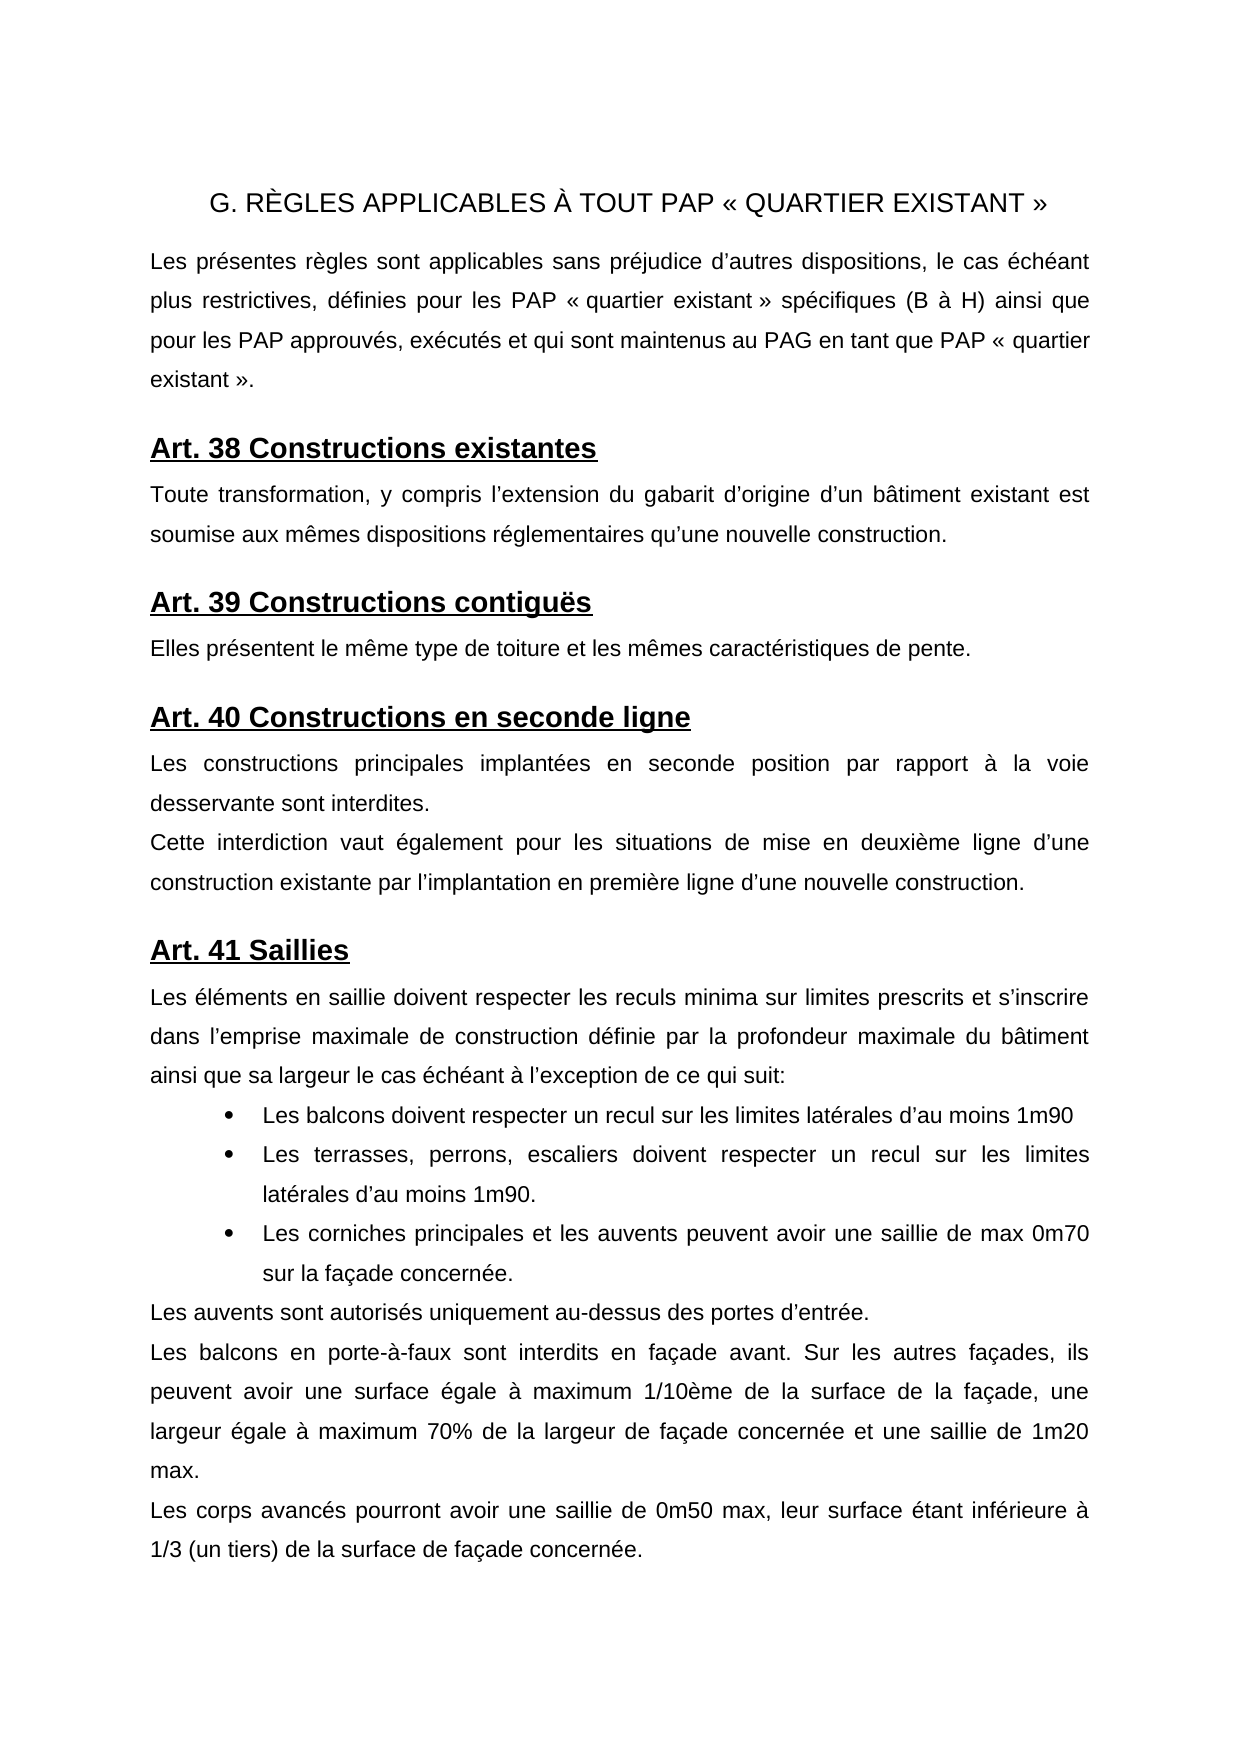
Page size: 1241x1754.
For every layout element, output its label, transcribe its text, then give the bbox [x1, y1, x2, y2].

text Les éléments en saillie doivent respecter les reculs minima sur limites prescrits et s’inscrire dans l’emprise maximale de construction définie par la profondeur maximale du bâtiment ainsi que sa largeur le cas échéant à l’exception de ce qui suit: [150, 983, 1090, 1089]
text Elles présentent le même type de toiture et les mêmes caractéristiques de pente. [150, 635, 1090, 662]
text Toute transformation, y compris l’extension du gabarit d’origine d’un bâtiment existant est soumise aux mêmes dispositions réglementaires qu’une nouvelle construction. [150, 481, 1090, 547]
text Les balcons en porte-à-faux sont interdits en façade avant. Sur les autres façades, ils peuvent avoir une surface égale à maximum 1/10ème de la surface de la façade, une largeur égale à maximum 70% de la largeur de façade concernée et une saillie de 1m20 max. [150, 1339, 1090, 1483]
list Les terrasses, perrons, escaliers doivent respecter un recul sur les limites latérales d’au moins 1m90. [225, 1141, 1090, 1207]
text Les corps avancés pourront avoir une saillie de 0m50 max, leur surface étant inférieure à 1/3 (un tiers) de la surface de façade concernée. [150, 1497, 1090, 1562]
text Cette interdiction vaut également pour les situations de mise en deuxième ligne d’une construction existante par l’implantation en première ligne d’une nouvelle construction. [150, 829, 1090, 895]
subtitle Art. 40 Constructions en seconde ligne [150, 700, 1090, 733]
text Les auvents sont autorisés uniquement au-dessus des portes d’entrée. [150, 1299, 1090, 1326]
list Les corniches principales et les auvents peuvent avoir une saillie de max 0m70 sur la façade concernée. [225, 1220, 1090, 1286]
subtitle Art. 39 Constructions contiguës [150, 585, 1090, 619]
title G. Règles applicables à tout PAP « quartier existant » [209, 187, 1090, 219]
subtitle Art. 38 Constructions existantes [150, 431, 1090, 464]
text Les présentes règles sont applicables sans préjudice d’autres dispositions, le cas échéant plus restrictives, définies pour les PAP « quartier existant » spécifiques (B à H) ainsi que pour les PAP approuvés, exécutés et qui sont maintenus au PAG en tant que PAP « quartier existant ». [150, 248, 1090, 393]
text Les constructions principales implantées en seconde position par rapport à la voie desservante sont interdites. [150, 750, 1090, 816]
list Les balcons doivent respecter un recul sur les limites latérales d’au moins 1m90 [225, 1102, 1090, 1128]
subtitle Art. 41 Saillies [150, 933, 1090, 967]
